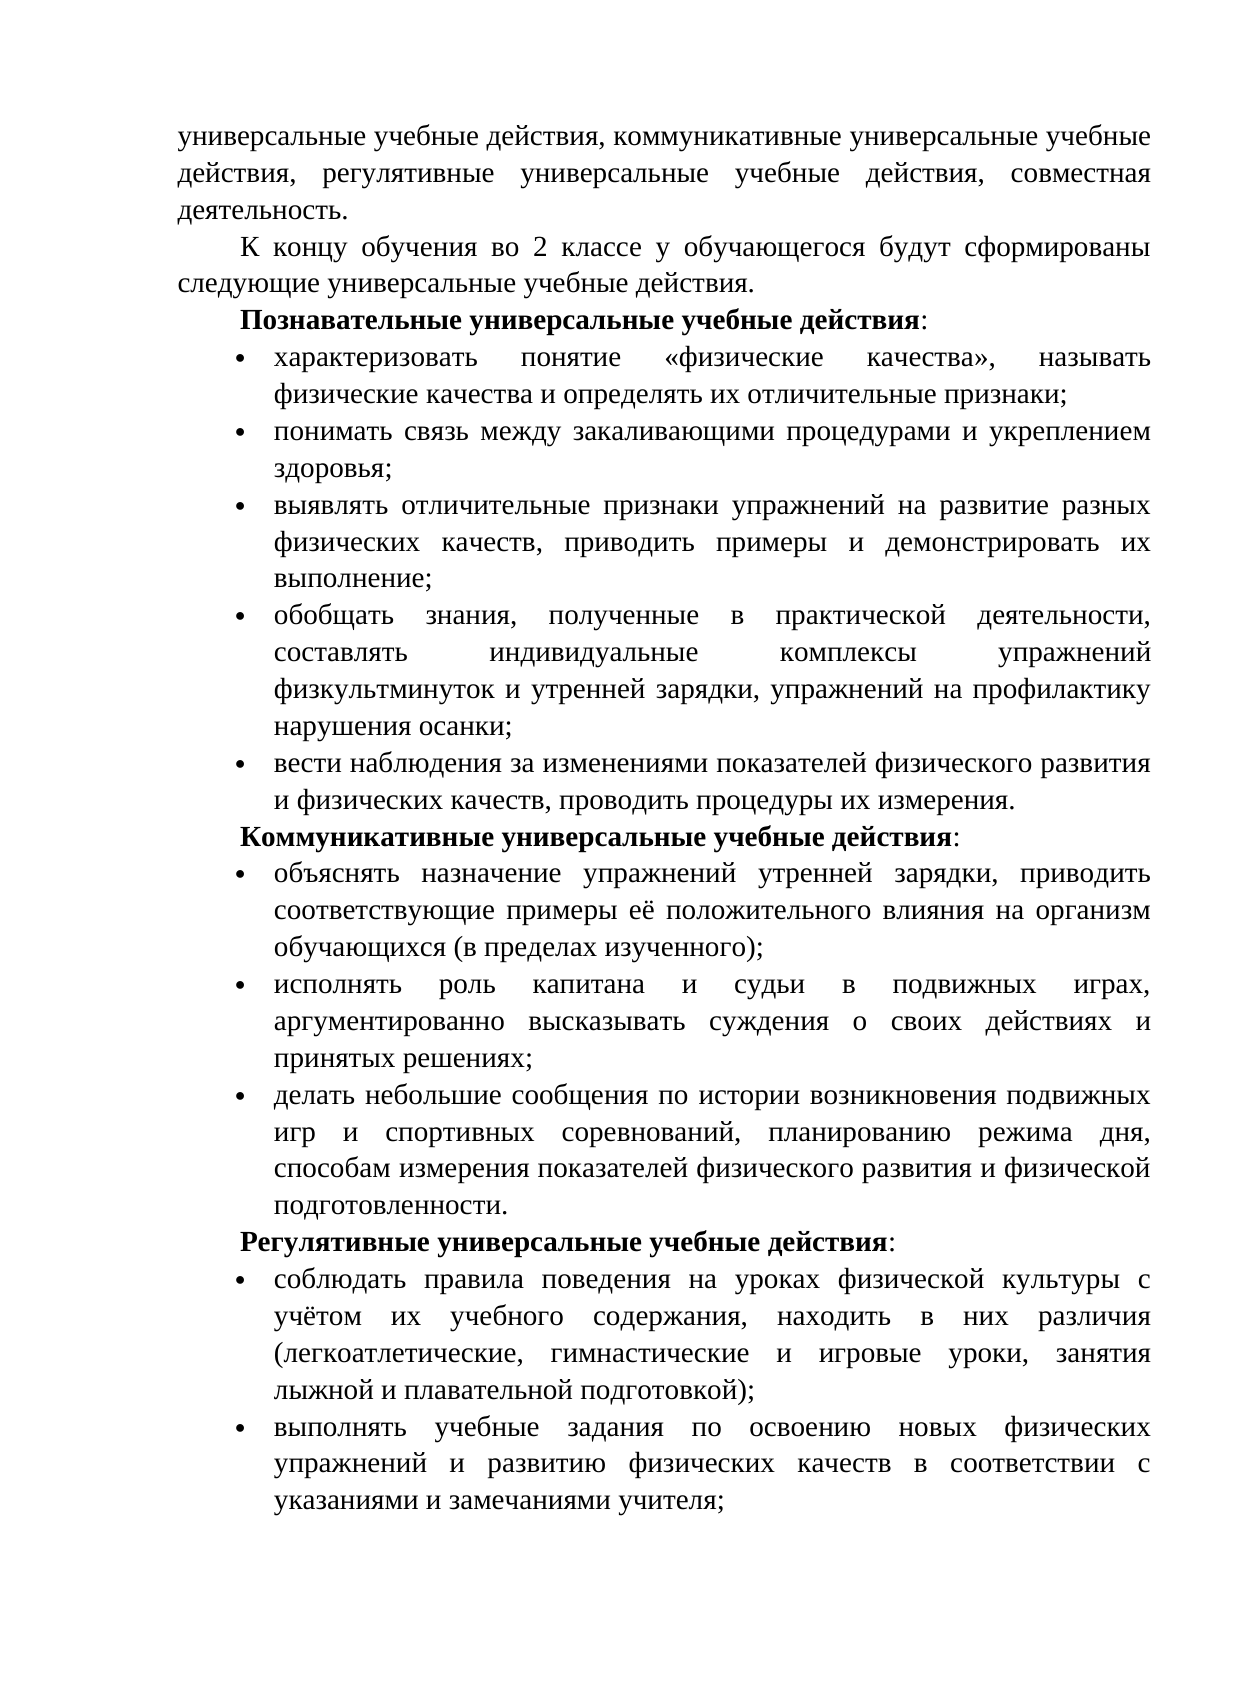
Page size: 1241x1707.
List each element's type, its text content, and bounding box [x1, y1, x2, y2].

list исполнять роль капитана и судьи в подвижных играх, аргументированно высказывать суждения о своих действиях и принятых решениях; [236, 966, 1152, 1073]
list обобщать знания, полученные в практической деятельности, составлять индивидуальные комплексы упражнений физкультминуток и утренней зарядки, упражнений на профилактику нарушения осанки; [236, 597, 1152, 742]
list выполнять учебные задания по освоению новых физических упражнений и развитию физических качеств в соответствии с указаниями и замечаниями учителя; [236, 1409, 1152, 1516]
list понимать связь между закаливающими процедурами и укреплением здоровья; [236, 413, 1152, 483]
list объяснять назначение упражнений утренней зарядки, приводить соответствующие примеры её положительного влияния на организм обучающихся (в пределах изученного); [236, 856, 1152, 963]
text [177, 118, 1152, 225]
list вести наблюдения за изменениями показателей физического развития и физических качеств, проводить процедуры их измерения. [236, 745, 1152, 815]
list соблюдать правила поведения на уроках физической культуры с учётом их учебного содержания, находить в них различия (легкоатлетические, гимнастические и игровые уроки, занятия лыжной и плавательной подготовкой); [236, 1261, 1152, 1405]
list характеризовать понятие «физические качества», называть физические качества и определять их отличительные признаки; [236, 339, 1152, 410]
list выявлять отличительные признаки упражнений на развитие разных физических качеств, приводить примеры и демонстрировать их выполнение; [236, 487, 1152, 594]
text Познавательные универсальные учебные действия: [177, 302, 1152, 336]
text К концу обучения во 2 классе у обучающегося будут сформированы следующие универсальные учебные действия. [177, 229, 1152, 299]
text Коммуникативные универсальные учебные действия: [177, 819, 1152, 852]
text Регулятивные универсальные учебные действия: [177, 1224, 1152, 1258]
list делать небольшие сообщения по истории возникновения подвижных игр и спортивных соревнований, планированию режима дня, способам измерения показателей физического развития и физической подготовленности. [236, 1077, 1152, 1221]
